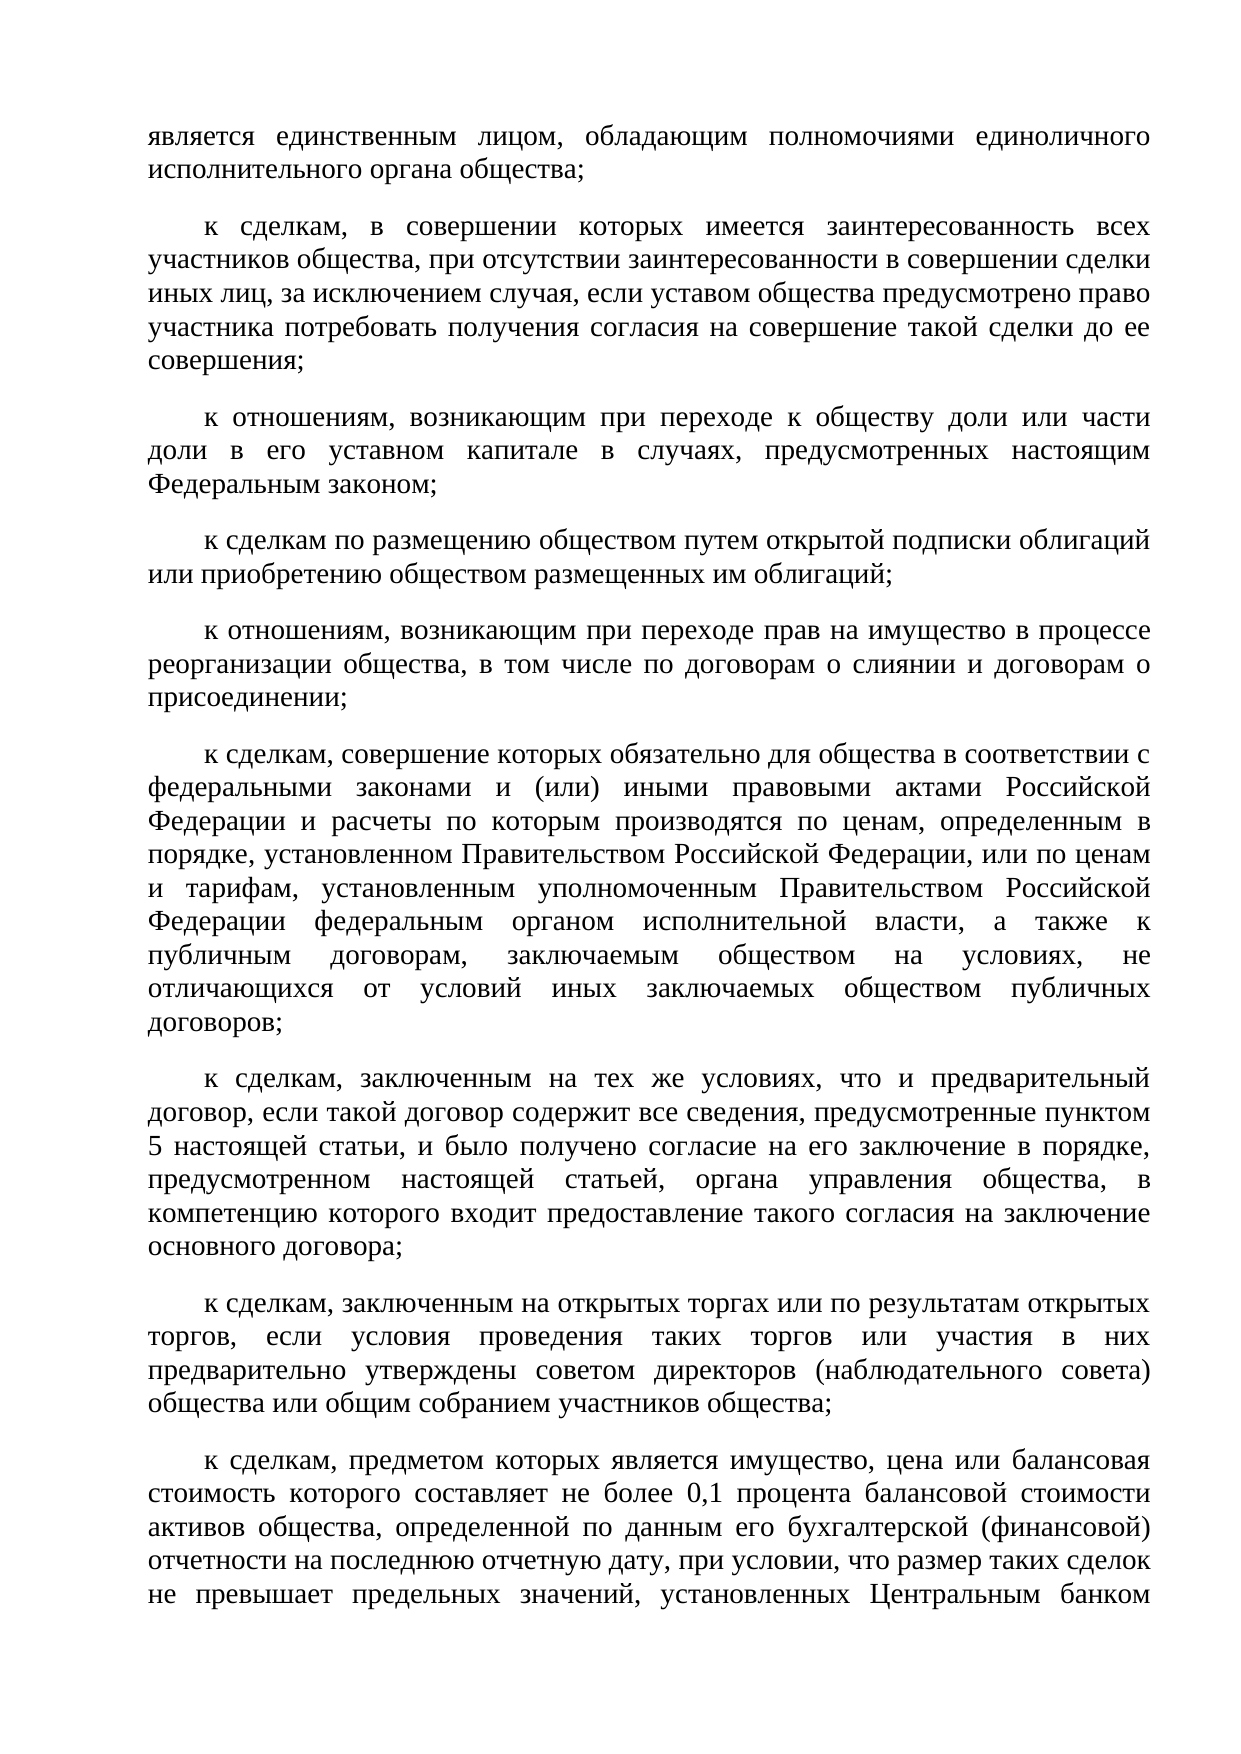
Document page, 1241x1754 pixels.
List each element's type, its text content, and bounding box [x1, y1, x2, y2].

text к сделкам, совершение которых обязательно для общества в соответствии с федеральными законами и (или) иными правовыми актами Российской Федерации и расчеты по которым производятся по ценам, определенным в порядке, установленном Правительством Российской Федерации, или по ценам и тарифам, установленным уполномоченным Правительством Российской Федерации федеральным органом исполнительной власти, а также к публичным договорам, заключаемым обществом на условиях, не отличающихся от условий иных заключаемых обществом публичных договоров; [148, 736, 1152, 1038]
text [148, 1442, 1152, 1609]
text к сделкам, заключенным на тех же условиях, что и предварительный договор, если такой договор содержит все сведения, предусмотренные пунктом 5 настоящей статьи, и было получено согласие на его заключение в порядке, предусмотренном настоящей статьей, органа управления общества, в компетенцию которого входит предоставление такого согласия на заключение основного договора; [148, 1061, 1152, 1262]
text к отношениям, возникающим при переходе прав на имущество в процессе реорганизации общества, в том числе по договорам о слиянии и договорам о присоединении; [148, 612, 1152, 713]
text к сделкам, в совершении которых имеется заинтересованность всех участников общества, при отсутствии заинтересованности в совершении сделки иных лиц, за исключением случая, если уставом общества предусмотрено право участника потребовать получения согласия на совершение такой сделки до ее совершения; [148, 208, 1152, 376]
text к сделкам по размещению обществом путем открытой подписки облигаций или приобретению обществом размещенных им облигаций; [148, 522, 1152, 589]
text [148, 118, 1152, 185]
text к отношениям, возникающим при переходе к обществу доли или части доли в его уставном капитале в случаях, предусмотренных настоящим Федеральным законом; [148, 399, 1152, 499]
text к сделкам, заключенным на открытых торгах или по результатам открытых торгов, если условия проведения таких торгов или участия в них предварительно утверждены советом директоров (наблюдательного совета) общества или общим собранием участников общества; [148, 1285, 1152, 1419]
